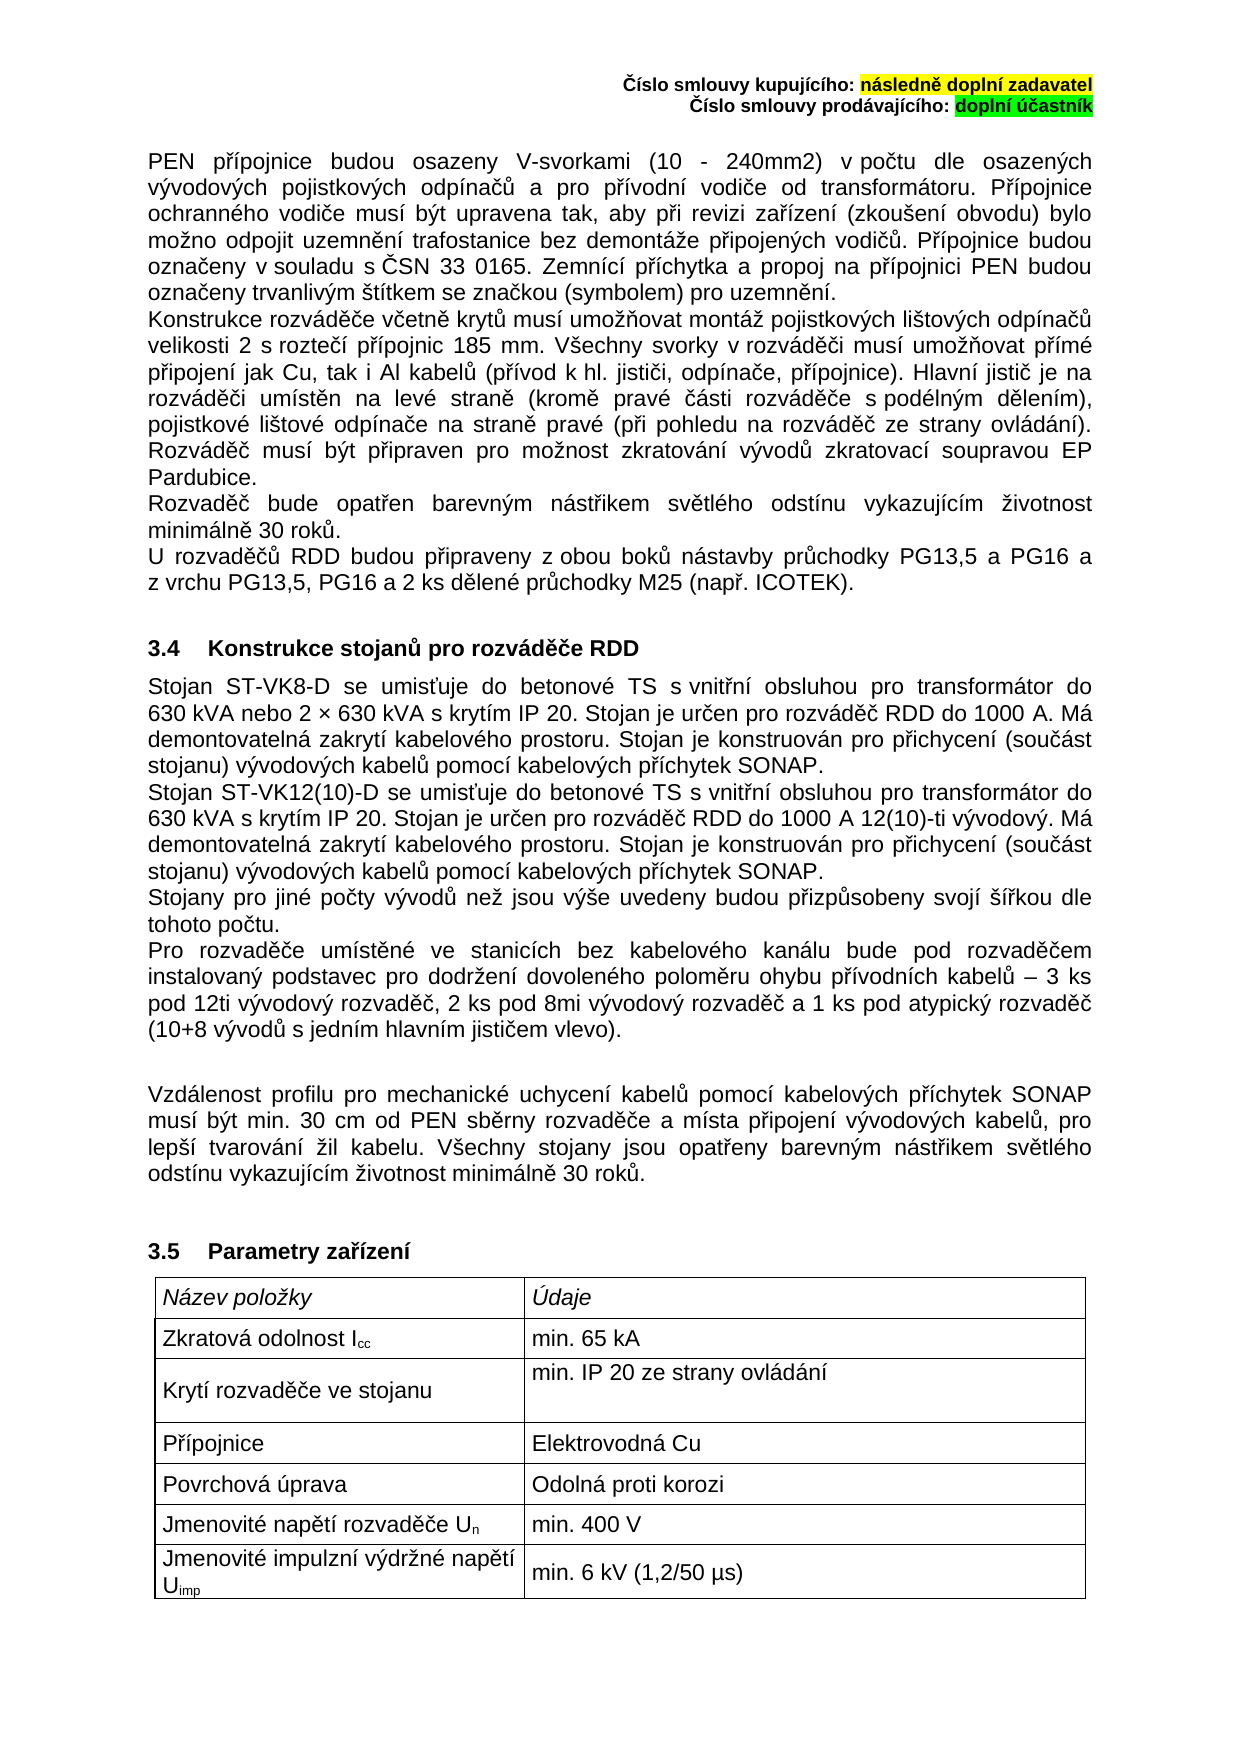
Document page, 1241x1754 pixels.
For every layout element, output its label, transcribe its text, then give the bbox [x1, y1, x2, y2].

table_header Údaje [525, 1278, 1085, 1317]
text Stojan ST-VK8-D se umisťuje do betonové TS s vnitřní obsluhou pro transformátor do 630 kVA nebo 2 × 630 kVA s krytím IP 20. Stojan je určen pro rozváděč RDD do 1000 A. Má demontovatelná zakrytí kabelového prostoru. Stojan je konstruován pro přichycení (součást stojanu) vývodových kabelů pomocí kabelových příchytek SONAP. [148, 673, 1093, 779]
text Konstrukce rozváděče včetně krytů musí umožňovat montáž pojistkových lištových odpínačů velikosti 2 s roztečí přípojnic 185 mm. Všechny svorky v rozváděči musí umožňovat přímé připojení jak Cu, tak i Al kabelů (přívod k hl. jističi, odpínače, přípojnice). Hlavní jistič je na rozváděči umístěn na levé straně (kromě pravé části rozváděče s podélným dělením), pojistkové lištové odpínače na straně pravé (při pohledu na rozváděč ze strany ovládání). Rozváděč musí být připraven pro možnost zkratování vývodů zkratovací soupravou EP Pardubice. [148, 306, 1093, 490]
text Konstrukce stojanů pro rozváděče RDD [148, 634, 1093, 661]
text U rozvaděčů RDD budou připraveny z obou boků nástavby průchodky PG13,5 a PG16 a z vrchu PG13,5, PG16 a 2 ks dělené průchodky M25 (např. ICOTEK). [148, 543, 1093, 596]
table_cell Odolná proti korozi [525, 1464, 1085, 1503]
table_cell Přípojnice [156, 1423, 524, 1463]
table_cell min. IP 20 ze strany ovládání [525, 1359, 1085, 1422]
text Rozvaděč bude opatřen barevným nástřikem světlého odstínu vykazujícím životnost minimálně 30 roků. [148, 490, 1093, 543]
text Stojany pro jiné počty vývodů než jsou výše uvedeny budou přizpůsobeny svojí šířkou dle tohoto počtu. [148, 884, 1093, 937]
table_cell min. 65 kA [525, 1319, 1085, 1358]
table_cell Krytí rozvaděče ve stojanu [156, 1359, 524, 1422]
table_cell Povrchová úprava [156, 1464, 524, 1503]
list Vzdálenost profilu pro mechanické uchycení kabelů pomocí kabelových příchytek SONAP musí být min. 30 cm od PEN sběrny rozvaděče a místa připojení vývodových kabelů, pro lepší tvarování žil kabelu. Všechny stojany jsou opatřeny barevným nástřikem světlého odstínu vykazujícím životnost minimálně 30 roků. [148, 1081, 1093, 1187]
table_cell min. 6 kV (1,2/50 µs) [525, 1545, 1085, 1598]
table_cell Jmenovité impulzní výdržné napětí Uimp [156, 1545, 524, 1598]
text Parametry zařízení [148, 1238, 1093, 1264]
text Stojan ST-VK12(10)-D se umisťuje do betonové TS s vnitřní obsluhou pro transformátor do 630 kVA s krytím IP 20. Stojan je určen pro rozváděč RDD do 1000 A 12(10)-ti vývodový. Má demontovatelná zakrytí kabelového prostoru. Stojan je konstruován pro přichycení (součást stojanu) vývodových kabelů pomocí kabelových příchytek SONAP. [148, 779, 1093, 884]
table_cell Zkratová odolnost Icc [156, 1319, 524, 1358]
table_cell Elektrovodná Cu [525, 1423, 1085, 1463]
text Pro rozvaděče umístěné ve stanicích bez kabelového kanálu bude pod rozvaděčem instalovaný podstavec pro dodržení dovoleného poloměru ohybu přívodních kabelů – 3 ks pod 12ti vývodový rozvaděč, 2 ks pod 8mi vývodový rozvaděč a 1 ks pod atypický rozvaděč (10+8 vývodů s jedním hlavním jističem vlevo). [148, 937, 1093, 1042]
table_header Název položky [156, 1278, 524, 1317]
table_cell Jmenovité napětí rozvaděče Un [156, 1505, 524, 1544]
table_cell min. 400 V [525, 1505, 1085, 1544]
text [148, 148, 1093, 306]
